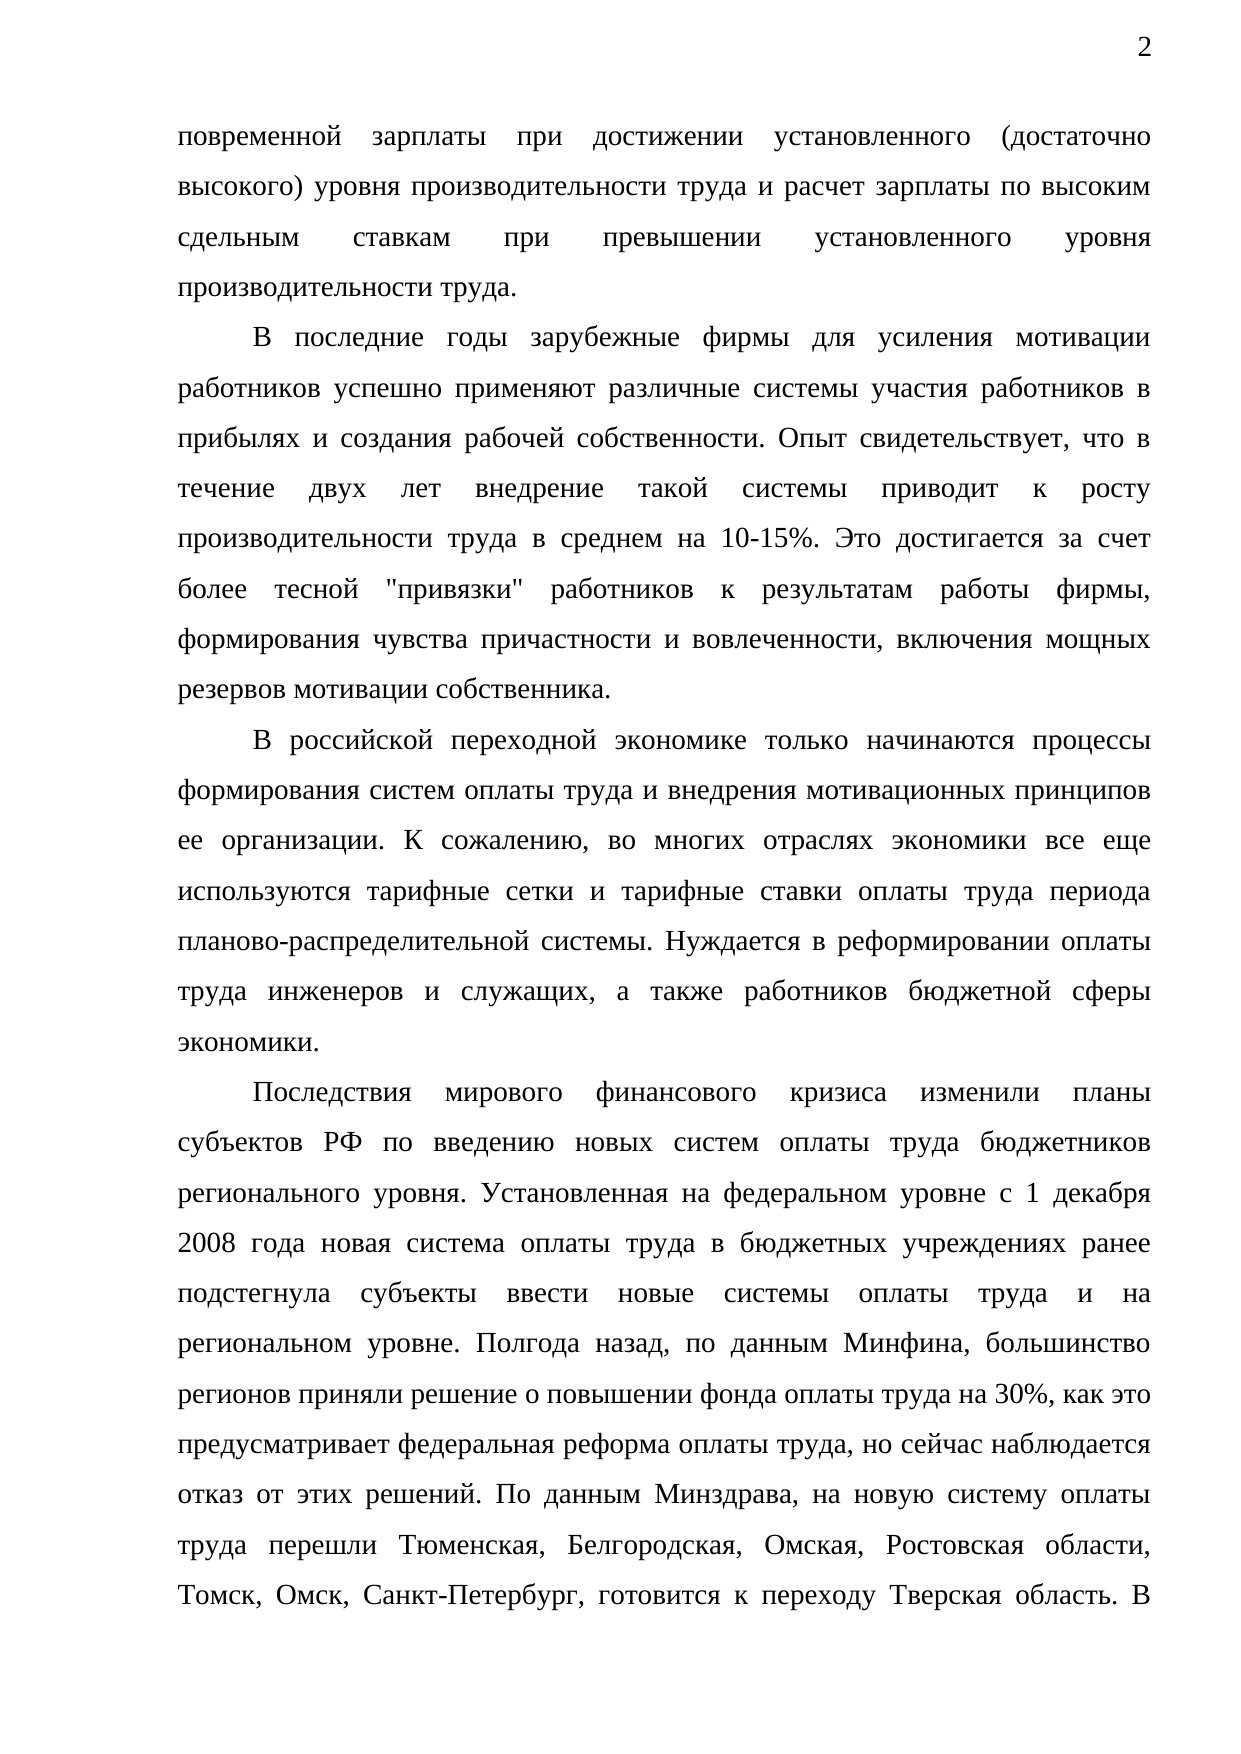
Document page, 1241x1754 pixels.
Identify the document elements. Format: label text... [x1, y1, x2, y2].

text В российской переходной экономике только начинаются процессы формирования систем оплаты труда и внедрения мотивационных принципов ее организации. К сожалению, во многих отраслях экономики все еще используются тарифные сетки и тарифные ставки оплаты труда периода планово-распределительной системы. Нуждается в реформировании оплаты труда инженеров и служащих, а также работников бюджетной сферы экономики. [177, 722, 1152, 1057]
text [177, 118, 1152, 303]
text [177, 1074, 1152, 1611]
text В последние годы зарубежные фирмы для усиления мотивации работников успешно применяют различные системы участия работников в прибылях и создания рабочей собственности. Опыт свидетельствует, что в течение двух лет внедрение такой системы приводит к росту производительности труда в среднем на 10-15%. Это достигается за счет более тесной "привязки" работников к результатам работы фирмы, формирования чувства причастности и вовлеченности, включения мощных резервов мотивации собственника. [177, 319, 1152, 705]
